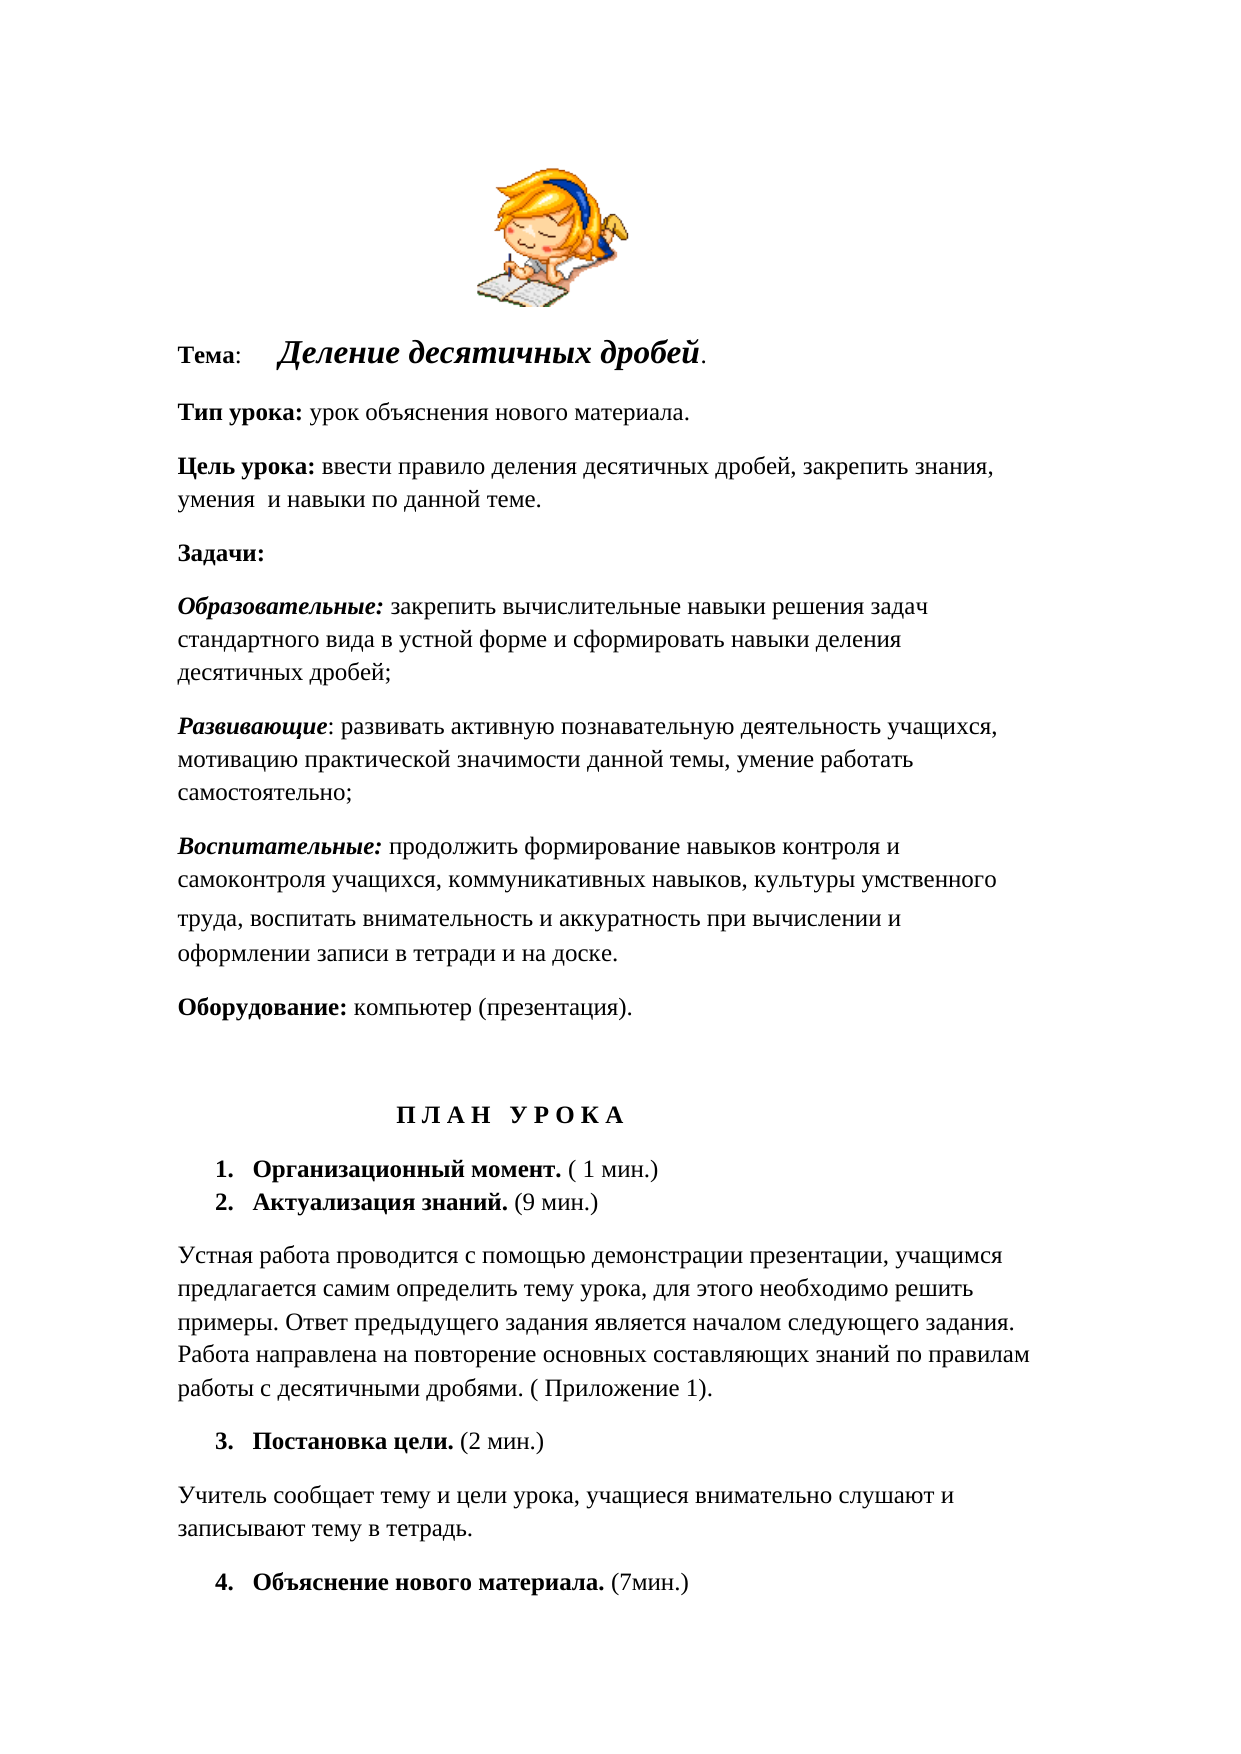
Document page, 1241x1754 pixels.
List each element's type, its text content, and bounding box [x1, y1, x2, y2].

text Цель урока: ввести правило деления десятичных дробей, закрепить знания, умения и навыки по данной теме. [177, 451, 1031, 512]
list Организационный момент. ( 1 мин.) [215, 1154, 1031, 1182]
text Образовательные: закрепить вычислительные навыки решения задач стандартного вида в устной форме и сформировать навыки деления десятичных дробей; [177, 591, 1031, 686]
list Актуализация знаний. (9 мин.) [215, 1187, 1031, 1215]
text П Л А Н У Р О К А [177, 1100, 1031, 1128]
picture [477, 118, 635, 307]
text Воспитательные: продолжить формирование навыков контроля и самоконтроля учащихся, коммуникативных навыков, культуры умственного труда, воспитать внимательность и аккуратность при вычислении и оформлении записи в тетради и на доске. [177, 831, 1031, 967]
text Задачи: [177, 538, 1031, 566]
text Оборудование: компьютер (презентация). [177, 992, 1031, 1021]
text Устная работа проводится с помощью демонстрации презентации, учащимся предлагается самим определить тему урока, для этого необходимо решить примеры. Ответ предыдущего задания является началом следующего задания. Работа направлена на повторение основных составляющих знаний по правилам работы с десятичными дробями. ( Приложение 1). [177, 1241, 1031, 1401]
list Объяснение нового материала. (7мин.) [215, 1567, 1031, 1596]
text Тема: Деление десятичных дробей. [177, 332, 1031, 370]
list Постановка цели. (2 мин.) [215, 1426, 1031, 1455]
text Учитель сообщает тему и цели урока, учащиеся внимательно слушают и записывают тему в тетрадь. [177, 1480, 1031, 1542]
text Тип урока: урок объяснения нового материала. [177, 397, 1031, 426]
text Развивающие: развивать активную познавательную деятельность учащихся, мотивацию практической значимости данной темы, умение работать самостоятельно; [177, 711, 1031, 806]
